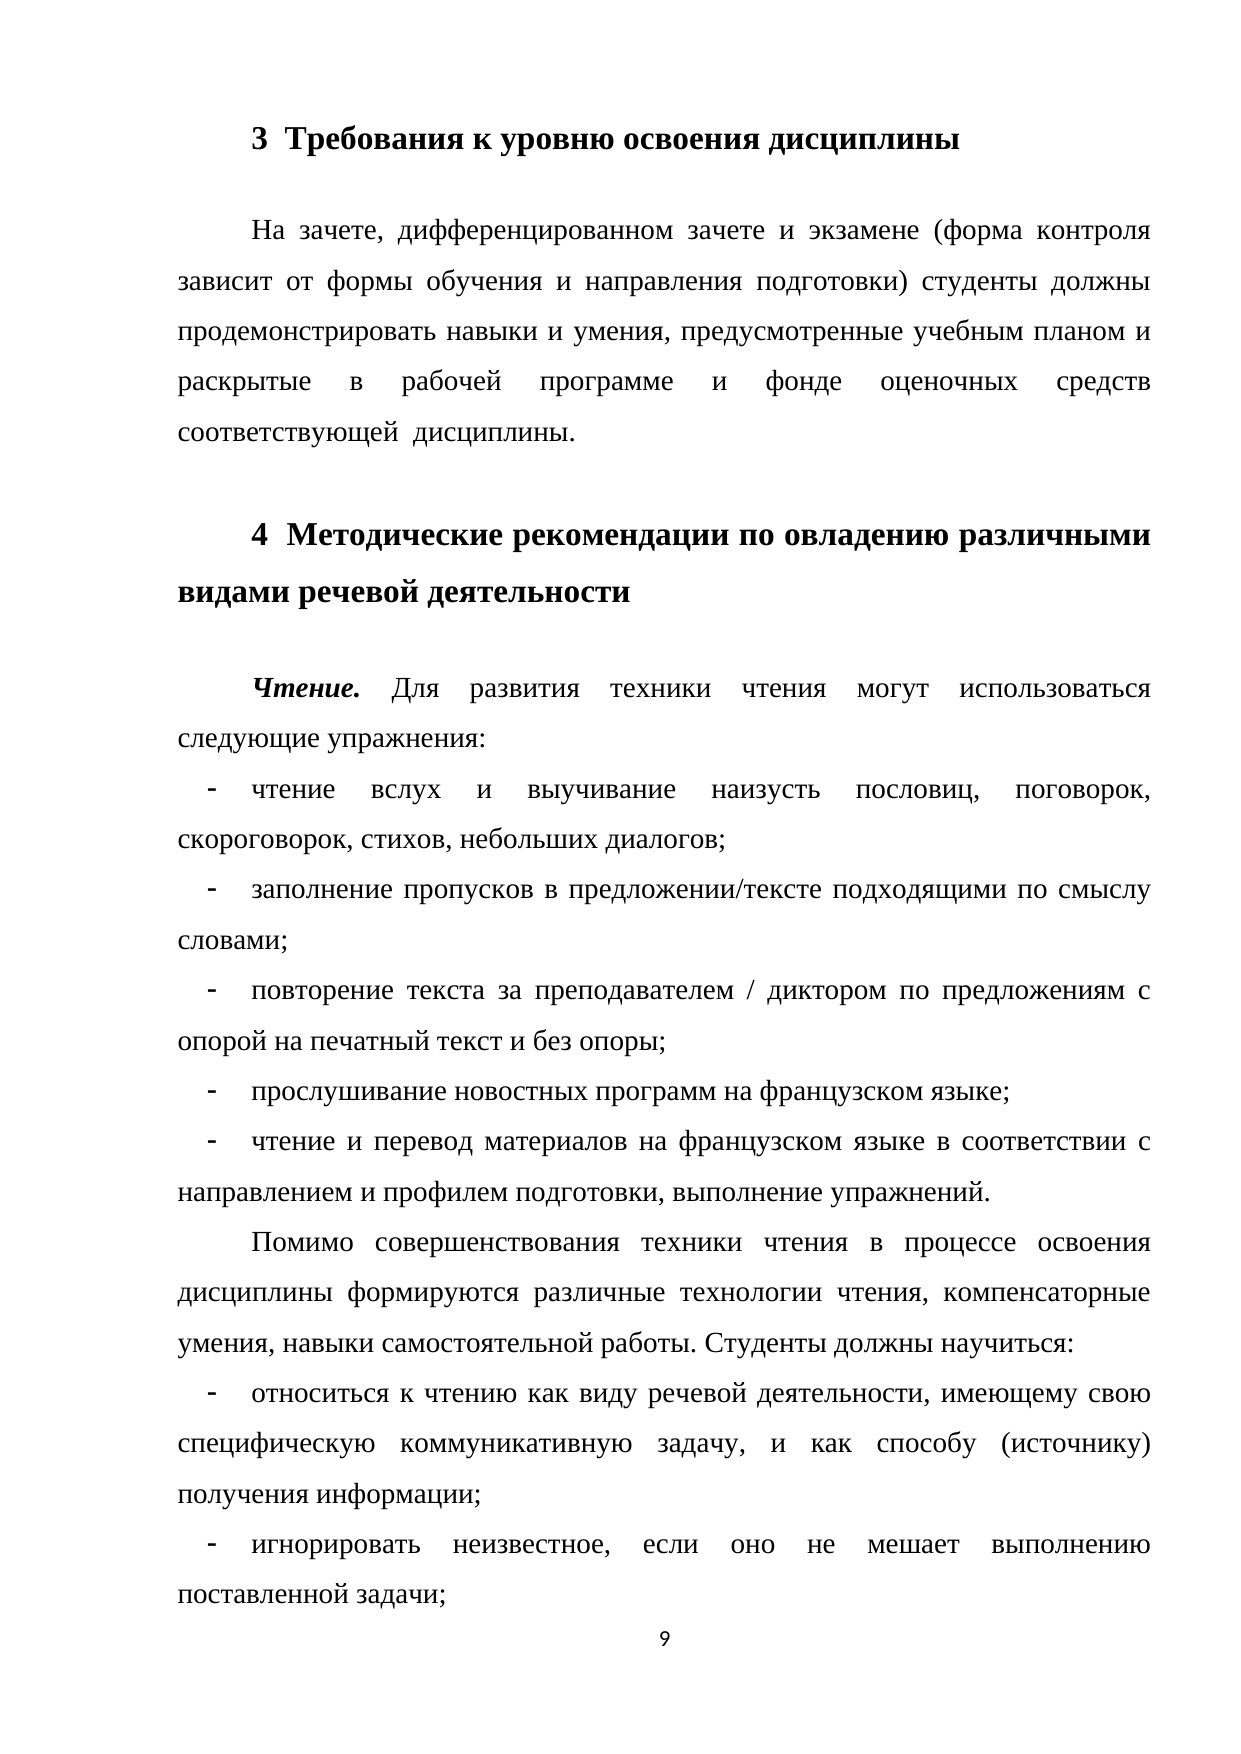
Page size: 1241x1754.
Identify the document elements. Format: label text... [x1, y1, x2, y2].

list чтение и перевод материалов на французском языке в соответствии с направлением и профилем подготовки, выполнение упражнений. [177, 1123, 1152, 1207]
text На зачете, дифференцированном зачете и экзамене (форма контроля зависит от формы обучения и направления подготовки) студенты должны продемонстрировать навыки и умения, предусмотренные учебным планом и раскрытые в рабочей программе и фонде оценочных средств соответствующей дисциплины. [177, 212, 1152, 447]
list повторение текста за преподавателем / диктором по предложениям с опорой на печатный текст и без опоры; [177, 972, 1152, 1056]
list относиться к чтению как виду речевой деятельности, имеющему свою специфическую коммуникативную задачу, и как способу (источнику) получения информации; [177, 1375, 1152, 1509]
subtitle 3 Требования к уровню освоения дисциплины [177, 118, 1152, 156]
text Чтение. Для развития техники чтения могут использоваться следующие упражнения: [177, 670, 1152, 754]
list чтение вслух и выучивание наизусть пословиц, поговорок, скороговорок, стихов, небольших диалогов; [177, 771, 1152, 855]
subtitle 4 Методические рекомендации по овладению различными видами речевой деятельности [177, 514, 1152, 610]
list прослушивание новостных программ на французском языке; [177, 1073, 1152, 1107]
list заполнение пропусков в предложении/тексте подходящими по смыслу словами; [177, 872, 1152, 956]
text Помимо совершенствования техники чтения в процессе освоения дисциплины формируются различные технологии чтения, компенсаторные умения, навыки самостоятельной работы. Студенты должны научиться: [177, 1224, 1152, 1358]
list игнорировать неизвестное, если оно не мешает выполнению поставленной задачи; [177, 1526, 1152, 1610]
